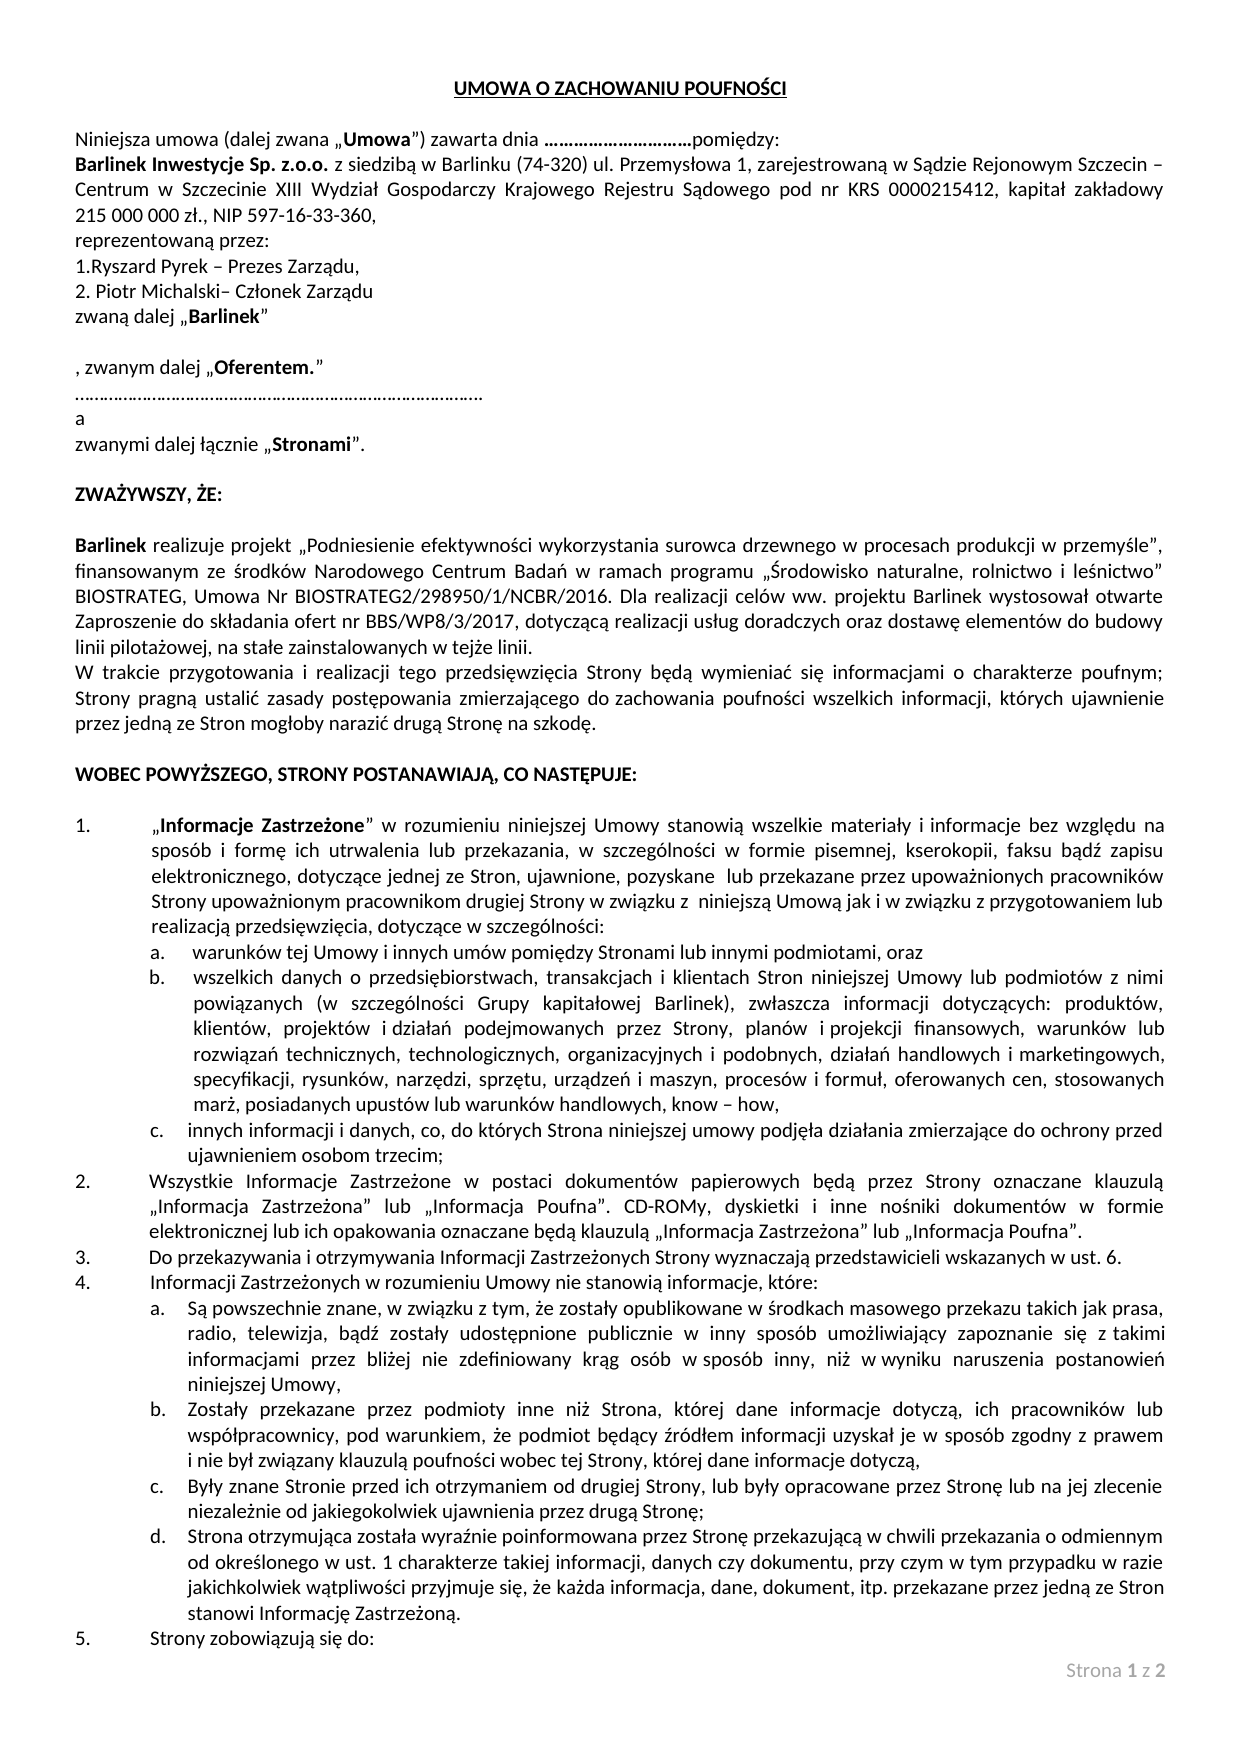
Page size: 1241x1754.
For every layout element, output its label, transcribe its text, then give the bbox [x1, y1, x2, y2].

text Niniejsza umowa (dalej zwana „Umowa”) zawarta dnia …………………………pomiędzy: [75, 126, 1165, 151]
text zwaną dalej „Barlinek” [75, 304, 1165, 329]
list wszelkich danych o przedsiębiorstwach, transakcjach i klientach Stron niniejszej Umowy lub podmiotów z nimi powiązanych (w szczególności Grupy kapitałowej Barlinek), zwłaszcza informacji dotyczących: produktów, klientów, projektów i działań podejmowanych przez Strony, planów i projekcji finansowych, warunków lub rozwiązań technicznych, technologicznych, organizacyjnych i podobnych, działań handlowych i marketingowych, specyfikacji, rysunków, narzędzi, sprzętu, urządzeń i maszyn, procesów i formuł, oferowanych cen, stosowanych marż, posiadanych upustów lub warunków handlowych, know – how, [149, 964, 1165, 1117]
text reprezentowaną przez: [75, 227, 1165, 253]
text …………………………………………………………………………. [75, 380, 1165, 405]
text WOBEC POWYŻSZEGO, STRONY POSTANAWIAJĄ, CO NASTĘPUJE: [75, 761, 1165, 787]
text 2. Piotr Michalski– Członek Zarządu [75, 278, 1165, 304]
list warunków tej Umowy i innych umów pomiędzy Stronami lub innymi podmiotami, oraz [150, 939, 1165, 964]
text Barlinek realizuje projekt „Podniesienie efektywności wykorzystania surowca drzewnego w procesach produkcji w przemyśle”, finansowanym ze środków Narodowego Centrum Badań w ramach programu „Środowisko naturalne, rolnictwo i leśnictwo” BIOSTRATEG, Umowa Nr BIOSTRATEG2/298950/1/NCBR/2016. Dla realizacji celów ww. projektu Barlinek wystosował otwarte Zaproszenie do składania ofert nr BBS/WP8/3/2017, dotyczącą realizacji usług doradczych oraz dostawę elementów do budowy linii pilotażowej, na stałe zainstalowanych w tejże linii. [75, 532, 1165, 659]
list „Informacje Zastrzeżone” w rozumieniu niniejszej Umowy stanowią wszelkie materiały i informacje bez względu na sposób i formę ich utrwalenia lub przekazania, w szczególności w formie pisemnej, kserokopii, faksu bądź zapisu elektronicznego, dotyczące jednej ze Stron, ujawnione, pozyskane lub przekazane przez upoważnionych pracowników Strony upoważnionym pracownikom drugiej Strony w związku z niniejszą Umową jak i w związku z przygotowaniem lub realizacją przedsięwzięcia, dotyczące w szczególności: [75, 812, 1165, 939]
list Strona otrzymująca została wyraźnie poinformowana przez Stronę przekazującą w chwili przekazania o odmiennym od określonego w ust. 1 charakterze takiej informacji, danych czy dokumentu, przy czym w tym przypadku w razie jakichkolwiek wątpliwości przyjmuje się, że każda informacja, dane, dokument, itp. przekazane przez jedną ze Stron stanowi Informację Zastrzeżoną. [150, 1524, 1165, 1625]
list Informacji Zastrzeżonych w rozumieniu Umowy nie stanowią informacje, które: [75, 1269, 1165, 1295]
text 1.Ryszard Pyrek – Prezes Zarządu, [75, 253, 1165, 278]
list Zostały przekazane przez podmioty inne niż Strona, której dane informacje dotyczą, ich pracowników lub współpracownicy, pod warunkiem, że podmiot będący źródłem informacji uzyskał je w sposób zgodny z prawem i nie był związany klauzulą poufności wobec tej Strony, której dane informacje dotyczą, [150, 1397, 1165, 1473]
list Strony zobowiązują się do: [75, 1625, 1165, 1651]
text W trakcie przygotowania i realizacji tego przedsięwzięcia Strony będą wymieniać się informacjami o charakterze poufnym; Strony pragną ustalić zasady postępowania zmierzającego do zachowania poufności wszelkich informacji, których ujawnienie przez jedną ze Stron mogłoby narazić drugą Stronę na szkodę. [75, 659, 1165, 736]
text , zwanym dalej „Oferentem.” [75, 354, 1165, 380]
text a [75, 405, 1165, 431]
text 2. Wszystkie Informacje Zastrzeżone w postaci dokumentów papierowych będą przez Strony oznaczane klauzulą „Informacja Zastrzeżona” lub „Informacja Poufna”. CD-ROMy, dyskietki i inne nośniki dokumentów w formie elektronicznej lub ich opakowania oznaczane będą klauzulą „Informacja Zastrzeżona” lub „Informacja Poufna”. [75, 1168, 1165, 1244]
list innych informacji i danych, co, do których Strona niniejszej umowy podjęła działania zmierzające do ochrony przed ujawnieniem osobom trzecim; [150, 1117, 1165, 1168]
text zwanymi dalej łącznie „Stronami”. [75, 431, 1165, 456]
list Były znane Stronie przed ich otrzymaniem od drugiej Strony, lub były opracowane przez Stronę lub na jej zlecenie niezależnie od jakiegokolwiek ujawnienia przez drugą Stronę; [150, 1473, 1165, 1524]
text ZWAŻYWSZY, ŻE: [75, 482, 1165, 507]
text 3. Do przekazywania i otrzymywania Informacji Zastrzeżonych Strony wyznaczają przedstawicieli wskazanych w ust. 6. [75, 1244, 1165, 1269]
text UMOWA O ZACHOWANIU POUFNOŚCI [75, 75, 1165, 100]
list Są powszechnie znane, w związku z tym, że zostały opublikowane w środkach masowego przekazu takich jak prasa, radio, telewizja, bądź zostały udostępnione publicznie w inny sposób umożliwiający zapoznanie się z takimi informacjami przez bliżej nie zdefiniowany krąg osób w sposób inny, niż w wyniku naruszenia postanowień niniejszej Umowy, [150, 1295, 1165, 1397]
text Barlinek Inwestycje Sp. z.o.o. z siedzibą w Barlinku (74-320) ul. Przemysłowa 1, zarejestrowaną w Sądzie Rejonowym Szczecin – Centrum w Szczecinie XIII Wydział Gospodarczy Krajowego Rejestru Sądowego pod nr KRS 0000215412, kapitał zakładowy 215 000 000 zł., NIP 597-16-33-360, [75, 151, 1165, 227]
